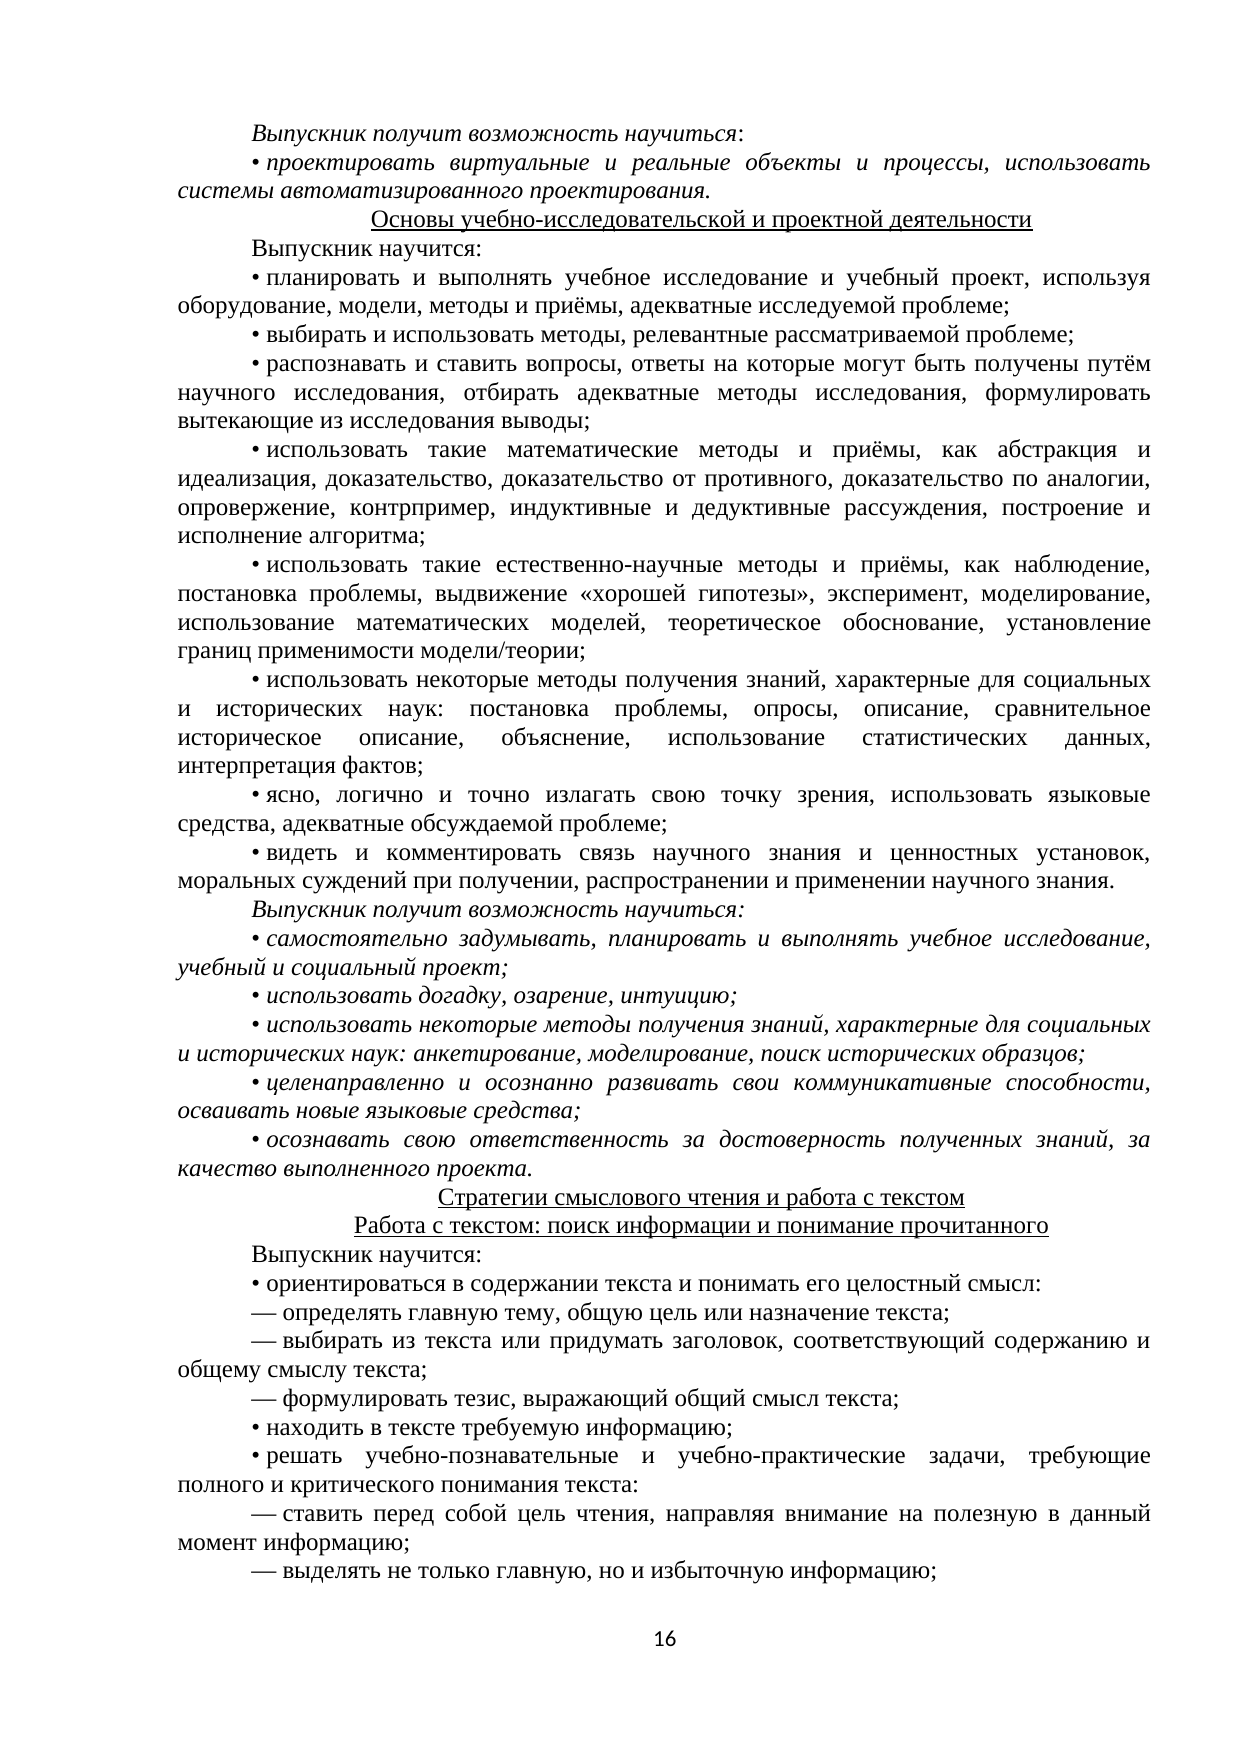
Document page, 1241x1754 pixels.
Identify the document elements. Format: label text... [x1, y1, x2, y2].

text Выпускник научится: [177, 1239, 1152, 1268]
text — выделять не только главную, но и избыточную информацию; [177, 1556, 1152, 1584]
text Стратегии смыслового чтения и работа с текстом [177, 1182, 1152, 1211]
text — формулировать тезис, выражающий общий смысл текста; [177, 1383, 1152, 1412]
text • ясно, логично и точно излагать свою точку зрения, использовать языковые средства, адекватные обсуждаемой проблеме; [177, 779, 1152, 837]
text Работа с текстом: поиск информации и понимание прочитанного [177, 1211, 1152, 1239]
text • осознавать свою ответственность за достоверность полученных знаний, за качество выполненного проекта. [177, 1124, 1152, 1182]
text • решать учебно-познавательные и учебно-практические задачи, требующие полного и критического понимания текста: [177, 1441, 1152, 1498]
text Выпускник научится: [177, 233, 1152, 262]
text • целенаправленно и осознанно развивать свои коммуникативные способности, осваивать новые языковые средства; [177, 1067, 1152, 1124]
text — выбирать из текста или придумать заголовок, соответствующий содержанию и общему смыслу текста; [177, 1326, 1152, 1383]
text Выпускник получит возможность научиться: [177, 894, 1152, 923]
text • распознавать и ставить вопросы, ответы на которые могут быть получены путём научного исследования, отбирать адекватные методы исследования, формулировать вытекающие из исследования выводы; [177, 348, 1152, 434]
text • использовать некоторые методы получения знаний, характерные для социальных и исторических наук: анкетирование, моделирование, поиск исторических образцов; [177, 1009, 1152, 1067]
text • проектировать виртуальные и реальные объекты и процессы, использовать системы автоматизированного проектирования. [177, 147, 1152, 204]
text — ставить перед собой цель чтения, направляя внимание на полезную в данный момент информацию; [177, 1498, 1152, 1556]
text Выпускник получит возможность научиться: [177, 118, 1152, 147]
text • самостоятельно задумывать, планировать и выполнять учебное исследование, учебный и социальный проект; [177, 923, 1152, 981]
text • использовать такие математические методы и приёмы, как абстракция и идеализация, доказательство, доказательство от противного, доказательство по аналогии, опровержение, контрпример, индуктивные и дедуктивные рассуждения, построение и исполнение алгоритма; [177, 434, 1152, 549]
text • использовать некоторые методы получения знаний, характерные для социальных и исторических наук: постановка проблемы, опросы, описание, сравнительное историческое описание, объяснение, использование статистических данных, интерпретация фактов; [177, 664, 1152, 779]
text • видеть и комментировать связь научного знания и ценностных установок, моральных суждений при получении, распространении и применении научного знания. [177, 837, 1152, 894]
text • ориентироваться в содержании текста и понимать его целостный смысл: [177, 1268, 1152, 1297]
text • использовать такие естественно-научные методы и приёмы, как наблюдение, постановка проблемы, выдвижение «хорошей гипотезы», эксперимент, моделирование, использование математических моделей, теоретическое обоснование, установление границ применимости модели/теории; [177, 549, 1152, 664]
text • использовать догадку, озарение, интуицию; [177, 981, 1152, 1009]
text Основы учебно-исследовательской и проектной деятельности [177, 204, 1152, 233]
text • выбирать и использовать методы, релевантные рассматриваемой проблеме; [177, 319, 1152, 348]
text • находить в тексте требуемую информацию; [177, 1412, 1152, 1441]
text • планировать и выполнять учебное исследование и учебный проект, используя оборудование, модели, методы и приёмы, адекватные исследуемой проблеме; [177, 262, 1152, 319]
text — определять главную тему, общую цель или назначение текста; [177, 1297, 1152, 1326]
